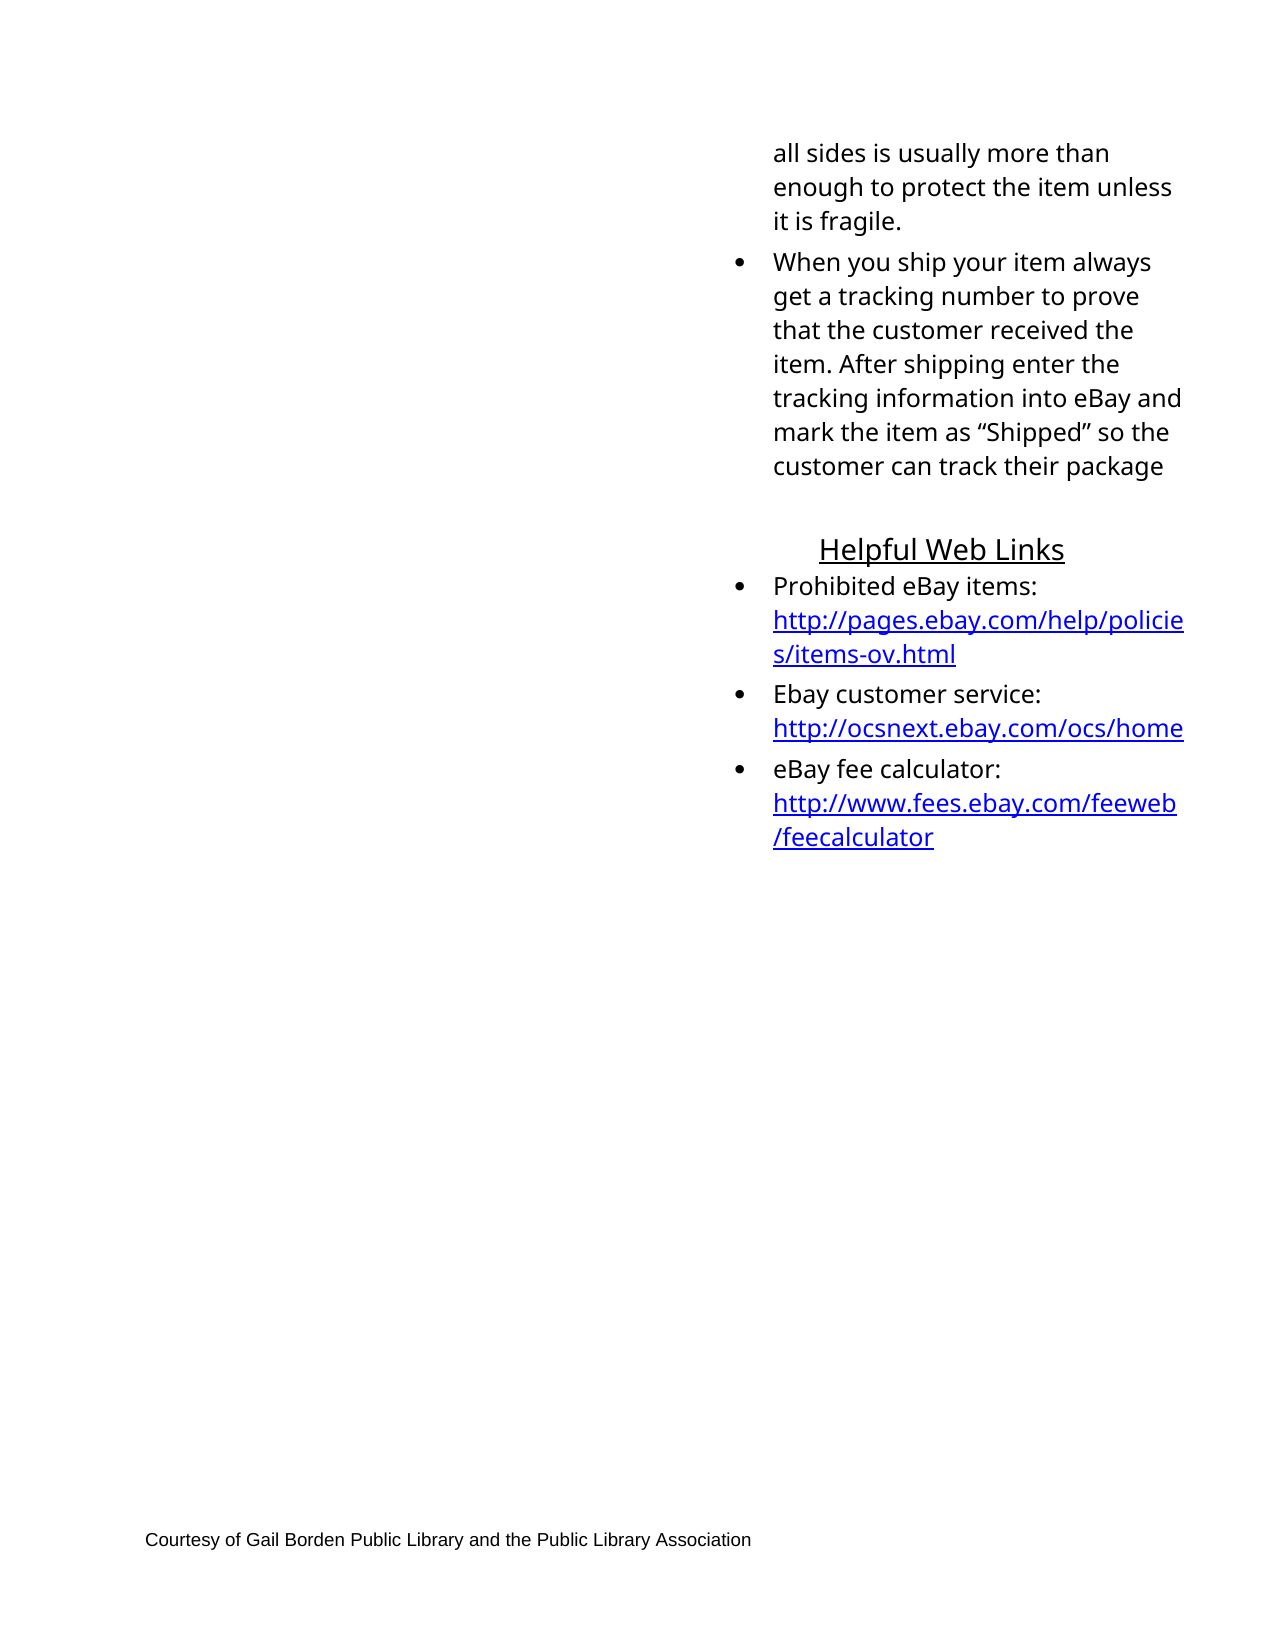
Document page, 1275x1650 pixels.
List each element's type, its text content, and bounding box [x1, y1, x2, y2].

list Ebay customer service: http://ocsnext.ebay.com/ocs/home [735, 677, 1185, 745]
list Prohibited eBay items: http://pages.ebay.com/help/policies/items-ov.html [735, 568, 1185, 671]
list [735, 136, 1185, 238]
list eBay fee calculator: http://www.fees.ebay.com/feeweb/feecalculator [735, 751, 1185, 853]
text Helpful Web Links [698, 529, 1185, 568]
list When you ship your item always get a tracking number to prove that the customer received the item. After shipping enter the tracking information into eBay and mark the item as “Shipped” so the customer can track their package [735, 244, 1185, 483]
